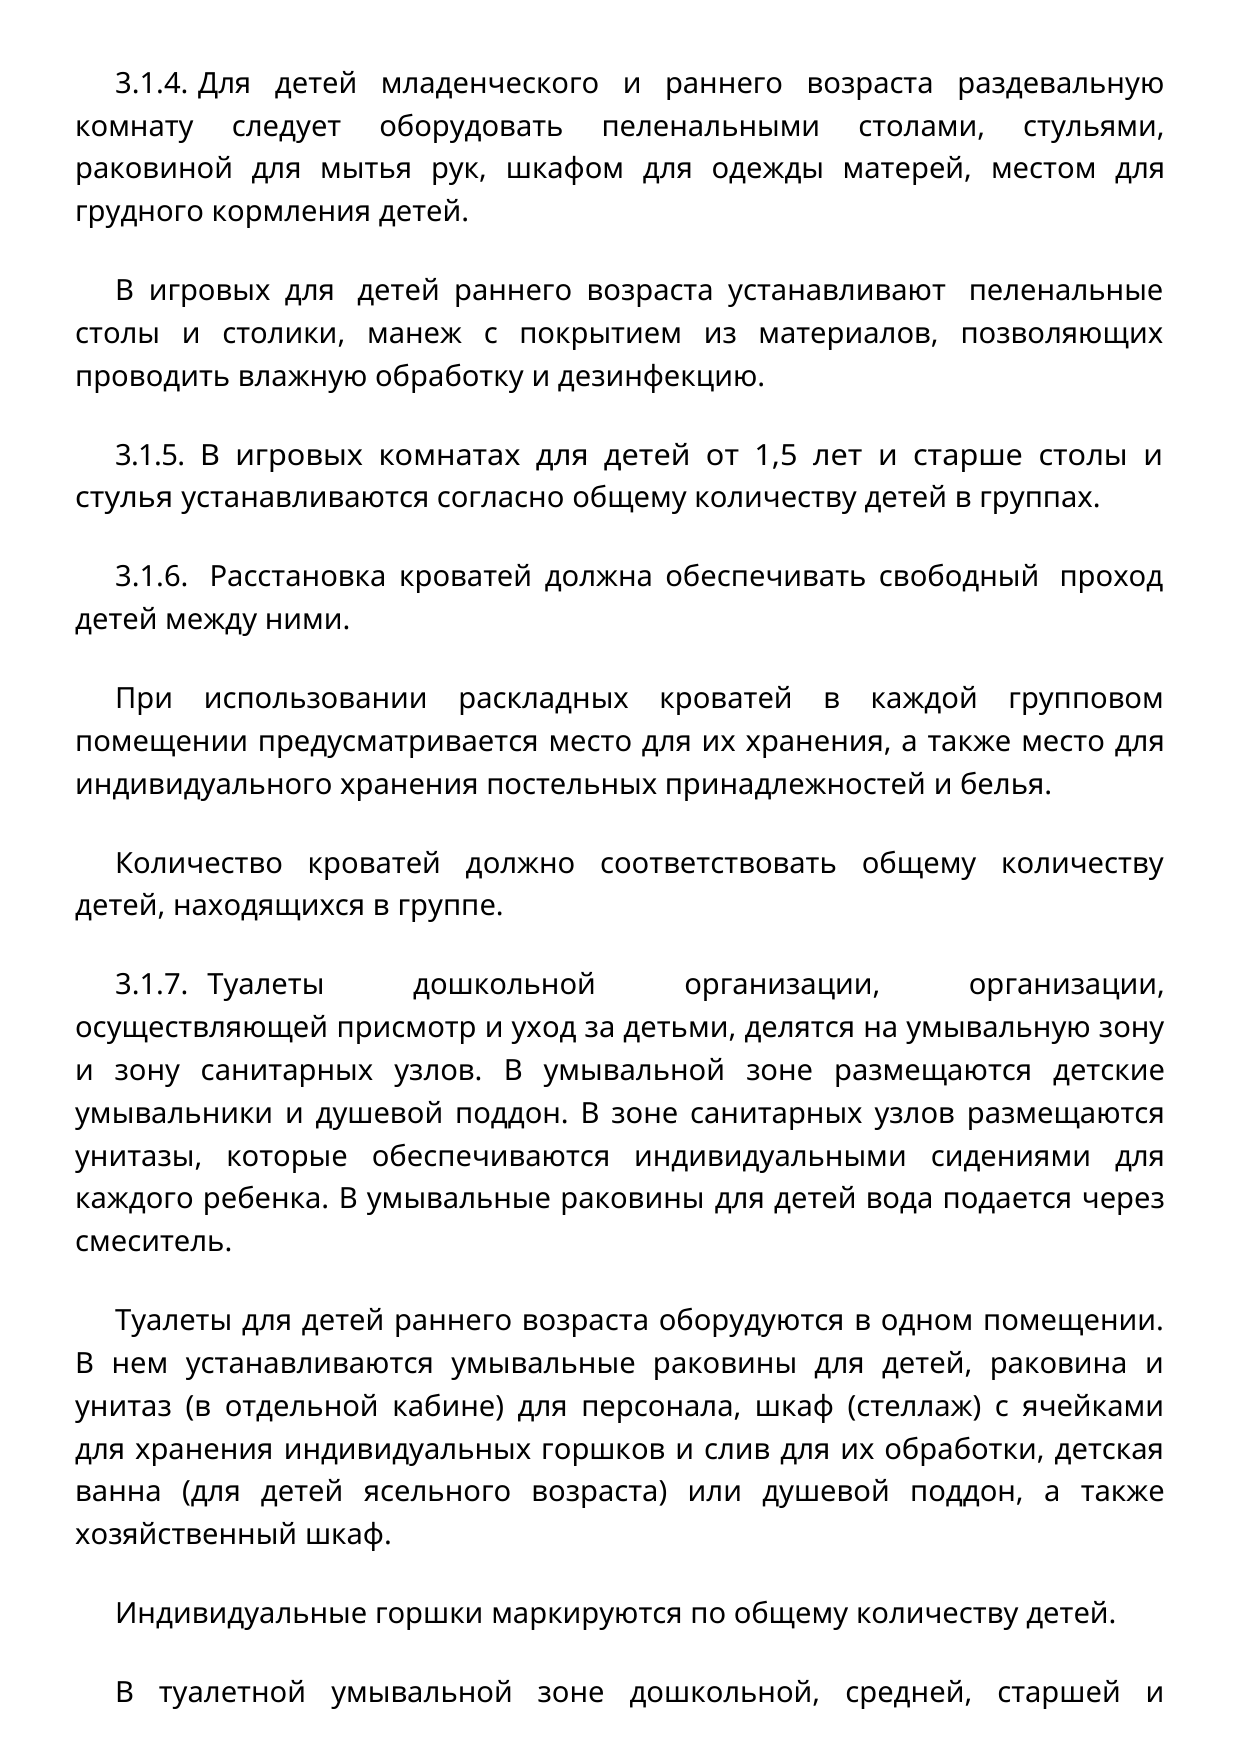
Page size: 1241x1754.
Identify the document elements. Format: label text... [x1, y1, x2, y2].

text Количество кроватей должно соответствовать общему количеству детей, находящихся в группе. [75, 842, 1164, 924]
list Расстановка кроватей должна обеспечивать свободный проход детей между ними. [75, 556, 1163, 638]
text Индивидуальные горшки маркируются по общему количеству детей. [115, 1592, 1178, 1632]
list Для детей младенческого и раннего возраста раздевальную комнату следует оборудовать пеленальными столами, стульями, раковиной для мытья рук, шкафом для одежды матерей, местом для грудного кормления детей. [75, 62, 1165, 230]
text В игровых для детей раннего возраста устанавливают пеленальные столы и столики, манеж с покрытием из материалов, позволяющих проводить влажную обработку и дезинфекцию. [75, 269, 1163, 395]
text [75, 1672, 1165, 1711]
text При использовании раскладных кроватей в каждой групповом помещении предусматривается место для их хранения, а также место для индивидуального хранения постельных принадлежностей и белья. [75, 677, 1165, 803]
text Туалеты для детей раннего возраста оборудуются в одном помещении. В нем устанавливаются умывальные раковины для детей, раковина и унитаз (в отдельной кабине) для персонала, шкаф (стеллаж) с ячейками для хранения индивидуальных горшков и слив для их обработки, детская ванна (для детей ясельного возраста) или душевой поддон, а также хозяйственный шкаф. [75, 1299, 1165, 1553]
list В игровых комнатах для детей от 1,5 лет и старше столы и стулья устанавливаются согласно общему количеству детей в группах. [75, 434, 1164, 516]
list Туалеты дошкольной организации, организации, осуществляющей присмотр и уход за детьми, делятся на умывальную зону и зону санитарных узлов. В умывальной зоне размещаются детские умывальники и душевой поддон. В зоне санитарных узлов размещаются унитазы, которые обеспечиваются индивидуальными сидениями для каждого ребенка. В умывальные раковины для детей вода подается через смеситель. [75, 964, 1165, 1260]
